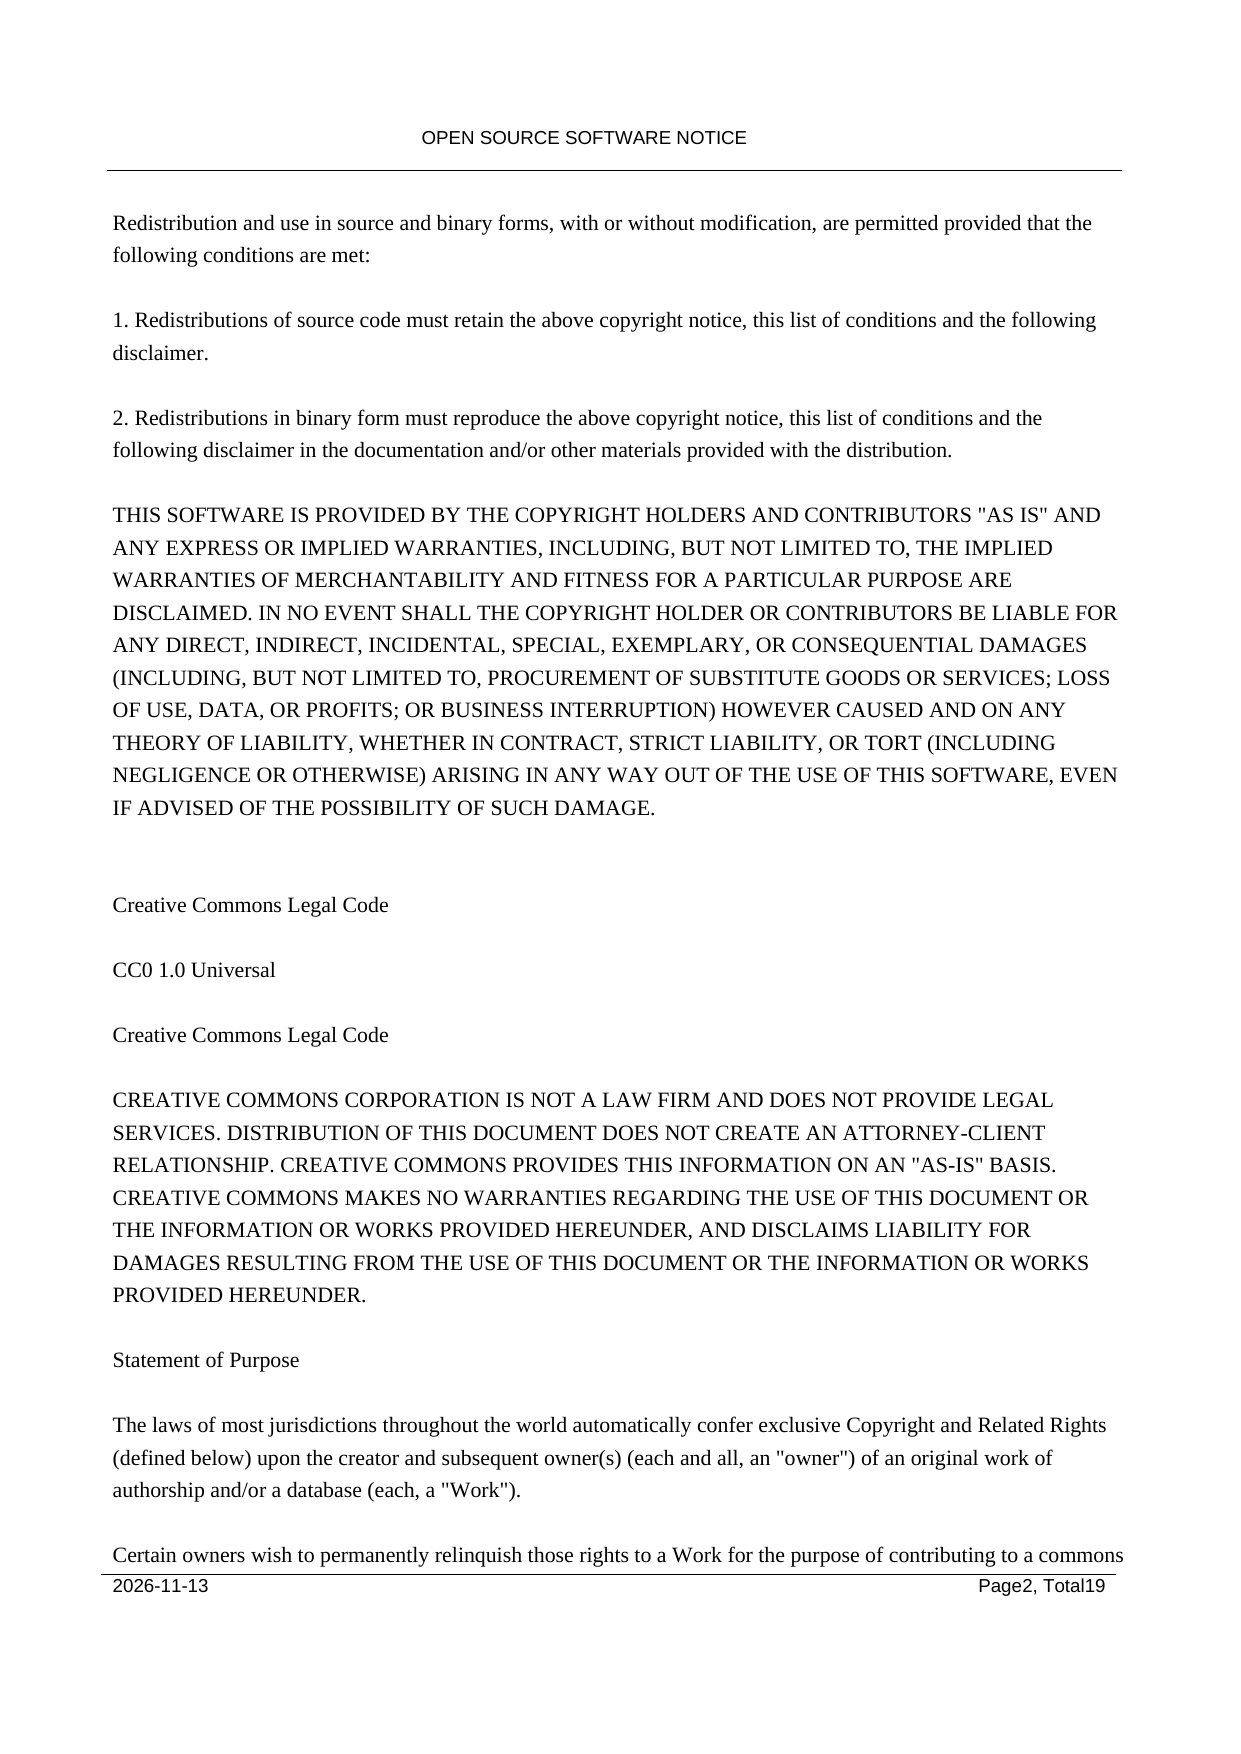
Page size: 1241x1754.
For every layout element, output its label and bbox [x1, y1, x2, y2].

text [112, 206, 1128, 1571]
